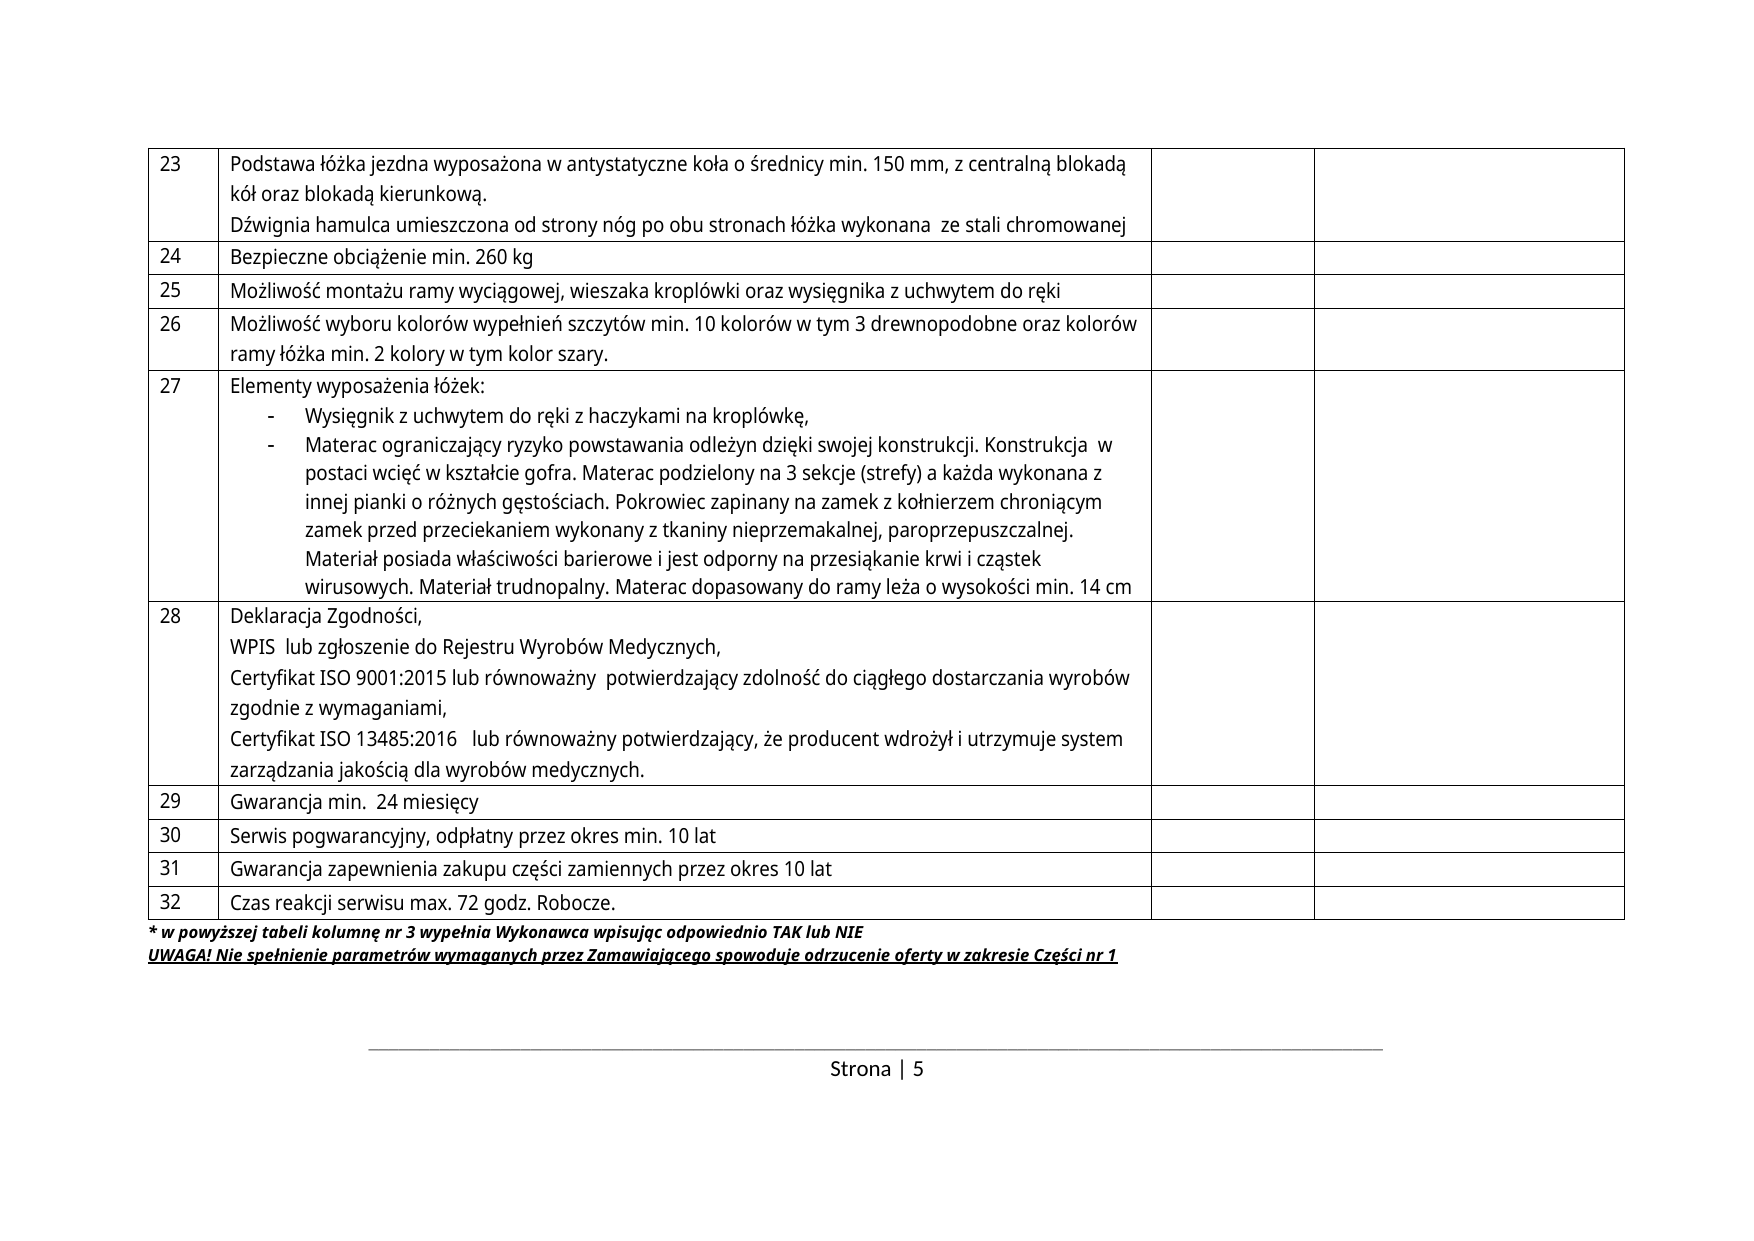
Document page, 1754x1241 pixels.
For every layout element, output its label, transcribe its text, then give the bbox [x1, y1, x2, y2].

table_cell [1152, 309, 1314, 370]
table_cell [1152, 242, 1314, 274]
table_cell 24 [149, 242, 218, 274]
table_cell [1315, 853, 1624, 886]
table_cell [1315, 149, 1624, 241]
table_cell [1152, 887, 1314, 919]
table_cell 31 [149, 853, 218, 886]
table_cell [1315, 309, 1624, 370]
table_cell Elementy wyposażenia łóżek: Wysięgnik z uchwytem do ręki z haczykami na kroplówkę, Materac ograniczający ryzyko powstawania odleżyn dzięki swojej konstrukcji. Konstrukcja w postaci wcięć w kształcie gofra. Materac podzielony na 3 sekcje (strefy) a każda wykonana z innej pianki o różnych gęstościach. Pokrowiec zapinany na zamek z kołnierzem chroniącym zamek przed przeciekaniem wykonany z tkaniny nieprzemakalnej, paroprzepuszczalnej. Materiał posiada właściwości barierowe i jest odporny na przesiąkanie krwi i cząstek wirusowych. Materiał trudnopalny. Materac dopasowany do ramy leża o wysokości min. 14 cm [219, 371, 1151, 601]
table_cell [1315, 602, 1624, 785]
table_cell [1315, 371, 1624, 601]
table_cell Podstawa łóżka jezdna wyposażona w antystatyczne koła o średnicy min. 150 mm, z centralną blokadą kół oraz blokadą kierunkową. Dźwignia hamulca umieszczona od strony nóg po obu stronach łóżka wykonana ze stali chromowanej [219, 149, 1151, 241]
table_cell [1152, 786, 1314, 819]
table_cell 23 [149, 149, 218, 241]
table_cell Bezpieczne obciążenie min. 260 kg [219, 242, 1151, 274]
table_cell 27 [149, 371, 218, 601]
table_cell Możliwość montażu ramy wyciągowej, wieszaka kroplówki oraz wysięgnika z uchwytem do ręki [219, 275, 1151, 308]
table_cell Serwis pogwarancyjny, odpłatny przez okres min. 10 lat [219, 820, 1151, 852]
text * w powyższej tabeli kolumnę nr 3 wypełnia Wykonawca wpisując odpowiednio TAK lub NIE [148, 920, 1606, 943]
text UWAGA! Nie spełnienie parametrów wymaganych przez Zamawiającego spowoduje odrzucenie oferty w zakresie Części nr 1 [148, 943, 1606, 966]
table_cell [1315, 275, 1624, 308]
table_cell Gwarancja min. 24 miesięcy [219, 786, 1151, 819]
table_cell 26 [149, 309, 218, 370]
table_cell 28 [149, 602, 218, 785]
table_cell [1152, 371, 1314, 601]
table_cell [1152, 820, 1314, 852]
table_cell [1152, 602, 1314, 785]
table_cell 30 [149, 820, 218, 852]
table_cell [1315, 786, 1624, 819]
table_cell [1152, 853, 1314, 886]
table_cell [1315, 242, 1624, 274]
table_cell [1315, 887, 1624, 919]
table_cell Deklaracja Zgodności, WPIS lub zgłoszenie do Rejestru Wyrobów Medycznych, Certyfikat ISO 9001:2015 lub równoważny potwierdzający zdolność do ciągłego dostarczania wyrobów zgodnie z wymaganiami, Certyfikat ISO 13485:2016 lub równoważny potwierdzający, że producent wdrożył i utrzymuje system zarządzania jakością dla wyrobów medycznych. [219, 602, 1151, 785]
table_cell 29 [149, 786, 218, 819]
table_cell [1152, 149, 1314, 241]
table_cell [1152, 275, 1314, 308]
table_cell Czas reakcji serwisu max. 72 godz. Robocze. [219, 887, 1151, 919]
table_cell Możliwość wyboru kolorów wypełnień szczytów min. 10 kolorów w tym 3 drewnopodobne oraz kolorów ramy łóżka min. 2 kolory w tym kolor szary. [219, 309, 1151, 370]
table_cell [1315, 820, 1624, 852]
table_cell Gwarancja zapewnienia zakupu części zamiennych przez okres 10 lat [219, 853, 1151, 886]
table_cell 32 [149, 887, 218, 919]
table_cell 25 [149, 275, 218, 308]
